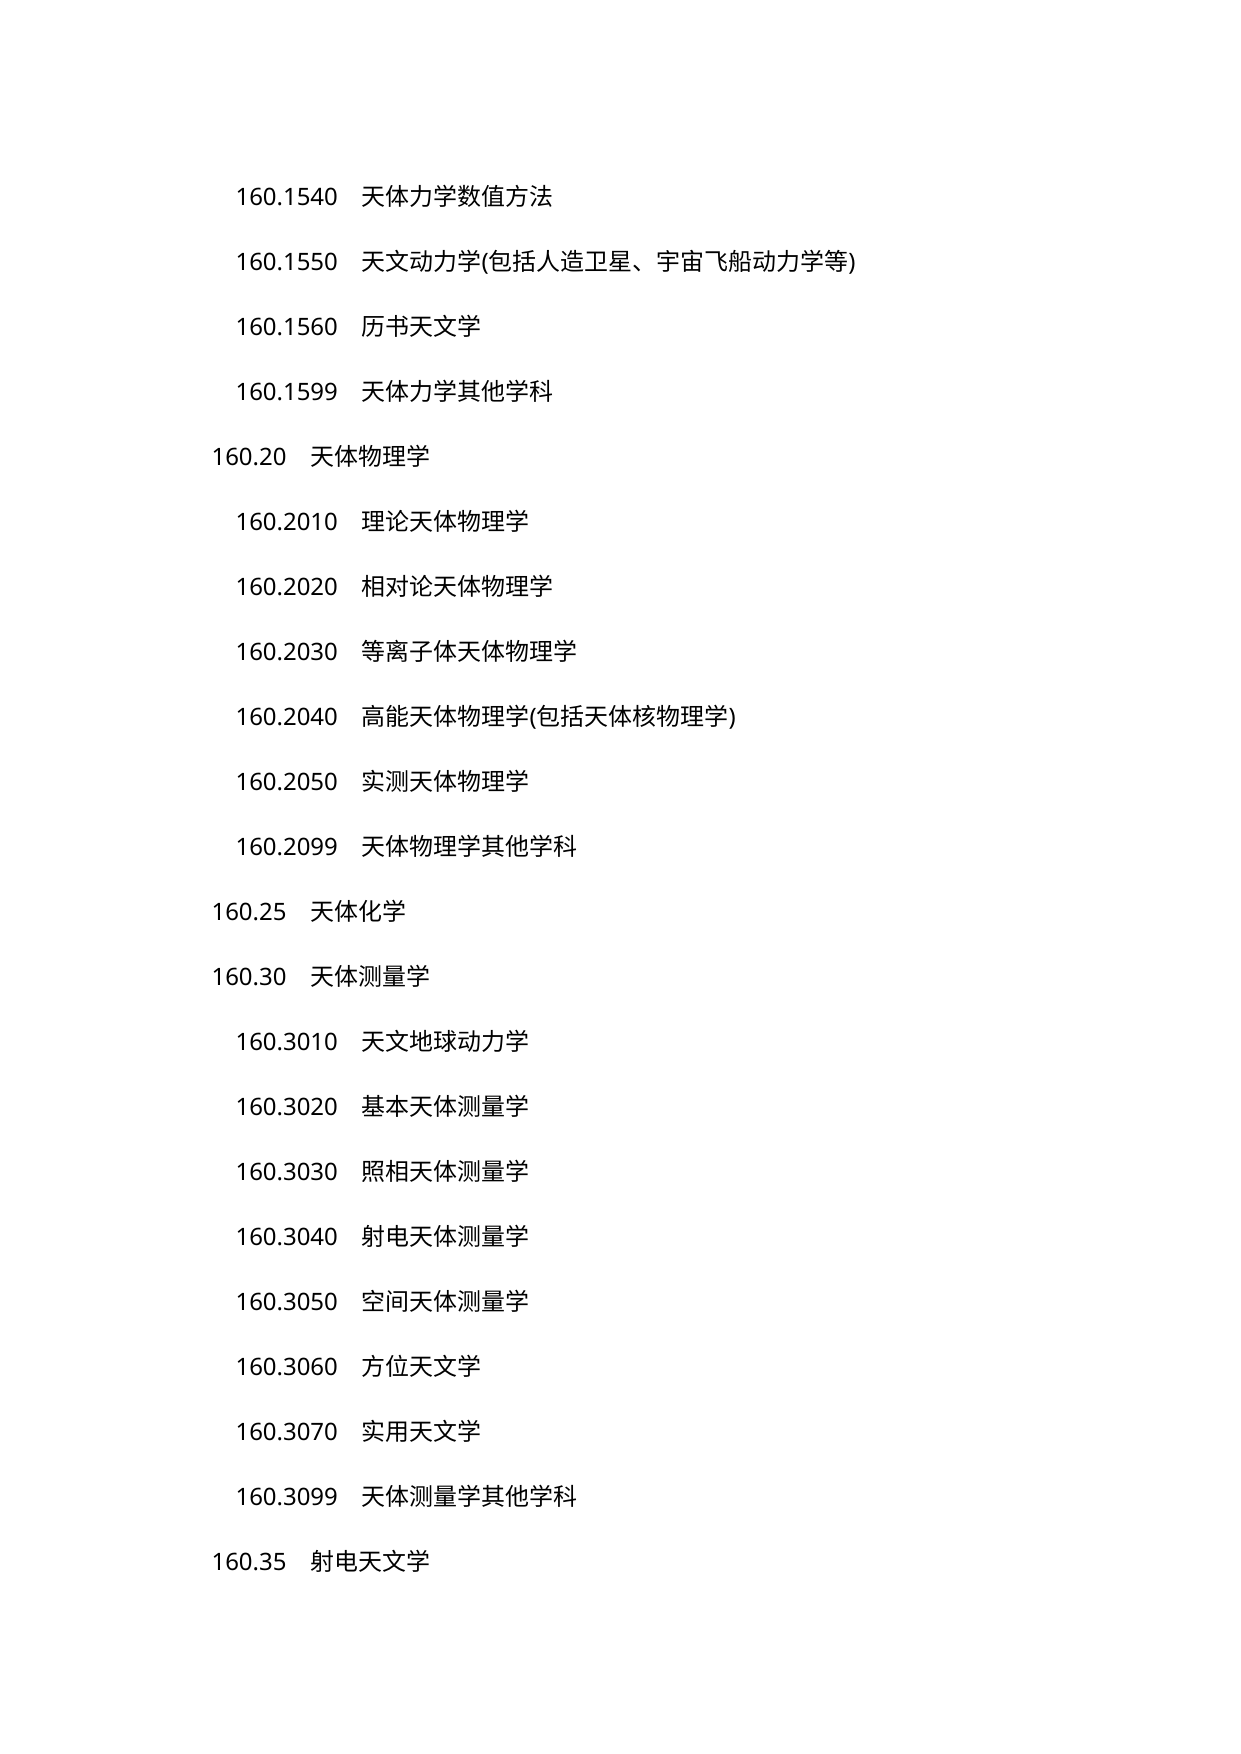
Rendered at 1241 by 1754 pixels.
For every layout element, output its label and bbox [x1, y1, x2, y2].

text [187, 162, 1053, 1592]
